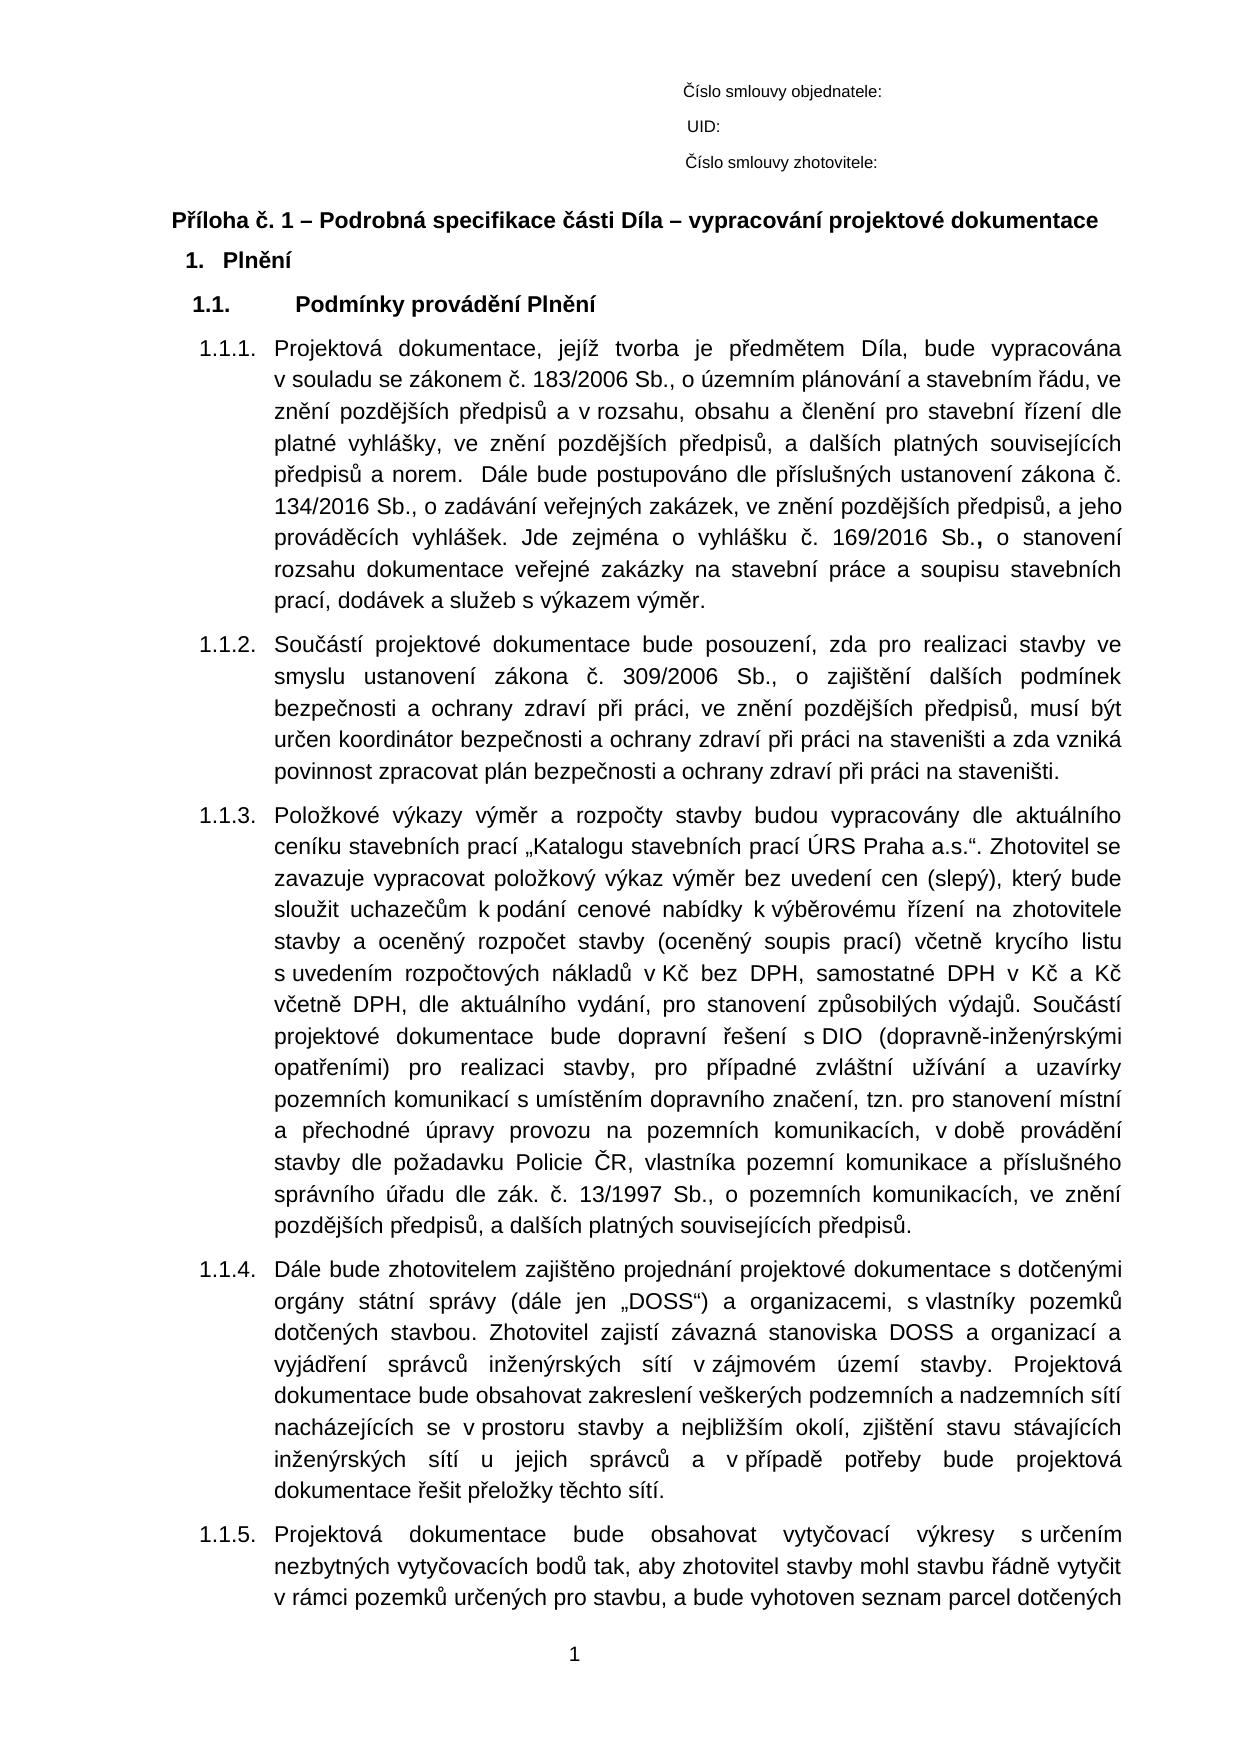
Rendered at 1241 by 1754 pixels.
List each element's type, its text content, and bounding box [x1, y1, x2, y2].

list Položkové výkazy výměr a rozpočty stavby budou vypracovány dle aktuálního ceníku stavebních prací „Katalogu stavebních prací ÚRS Praha a.s.“. Zhotovitel se zavazuje vypracovat položkový výkaz výměr bez uvedení cen (slepý), který bude sloužit uchazečům k podání cenové nabídky k výběrovému řízení na zhotovitele stavby a oceněný rozpočet stavby (oceněný soupis prací) včetně krycího listu s uvedením rozpočtových nákladů v Kč bez DPH, samostatné DPH v Kč a Kč včetně DPH, dle aktuálního vydání, pro stanovení způsobilých výdajů. Součástí projektové dokumentace bude dopravní řešení s DIO (dopravně-inženýrskými opatřeními) pro realizaci stavby, pro případné zvláštní užívání a uzavírky pozemních komunikací s umístěním dopravního značení, tzn. pro stanovení místní a přechodné úpravy provozu na pozemních komunikacích, v době provádění stavby dle požadavku Policie ČR, vlastníka pozemní komunikace a příslušného správního úřadu dle zák. č. 13/1997 Sb., o pozemních komunikacích, ve znění pozdějších předpisů, a dalších platných souvisejících předpisů. [199, 802, 1122, 1238]
list Plnění [185, 247, 1122, 273]
list Dále bude zhotovitelem zajištěno projednání projektové dokumentace s dotčenými orgány státní správy (dále jen „DOSS“) a organizacemi, s vlastníky pozemků dotčených stavbou. Zhotovitel zajistí závazná stanoviska DOSS a organizací a vyjádření správců inženýrských sítí v zájmovém území stavby. Projektová dokumentace bude obsahovat zakreslení veškerých podzemních a nadzemních sítí nacházejících se v prostoru stavby a nejbližším okolí, zjištění stavu stávajících inženýrských sítí u jejich správců a v případě potřeby bude projektová dokumentace řešit přeložky těchto sítí. [199, 1256, 1122, 1503]
list Podmínky provádění Plnění [192, 291, 1122, 317]
subtitle Příloha č. 1 – Podrobná specifikace části Díla – vypracování projektové dokumentace [148, 205, 1122, 234]
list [199, 1521, 1122, 1611]
list Projektová dokumentace, jejíž tvorba je předmětem Díla, bude vypracována v souladu se zákonem č. 183/2006 Sb., o územním plánování a stavebním řádu, ve znění pozdějších předpisů a v rozsahu, obsahu a členění pro stavební řízení dle platné vyhlášky, ve znění pozdějších předpisů, a dalších platných souvisejících předpisů a norem. Dále bude postupováno dle příslušných ustanovení zákona č. 134/2016 Sb., o zadávání veřejných zakázek, ve znění pozdějších předpisů, a jeho prováděcích vyhlášek. Jde zejména o vyhlášku č. 169/2016 Sb., o stanovení rozsahu dokumentace veřejné zakázky na stavební práce a soupisu stavebních prací, dodávek a služeb s výkazem výměr. [199, 335, 1122, 614]
list Součástí projektové dokumentace bude posouzení, zda pro realizaci stavby ve smyslu ustanovení zákona č. 309/2006 Sb., o zajištění dalších podmínek bezpečnosti a ochrany zdraví při práci, ve znění pozdějších předpisů, musí být určen koordinátor bezpečnosti a ochrany zdraví při práci na staveništi a zda vzniká povinnost zpracovat plán bezpečnosti a ochrany zdraví při práci na staveništi. [199, 631, 1122, 784]
